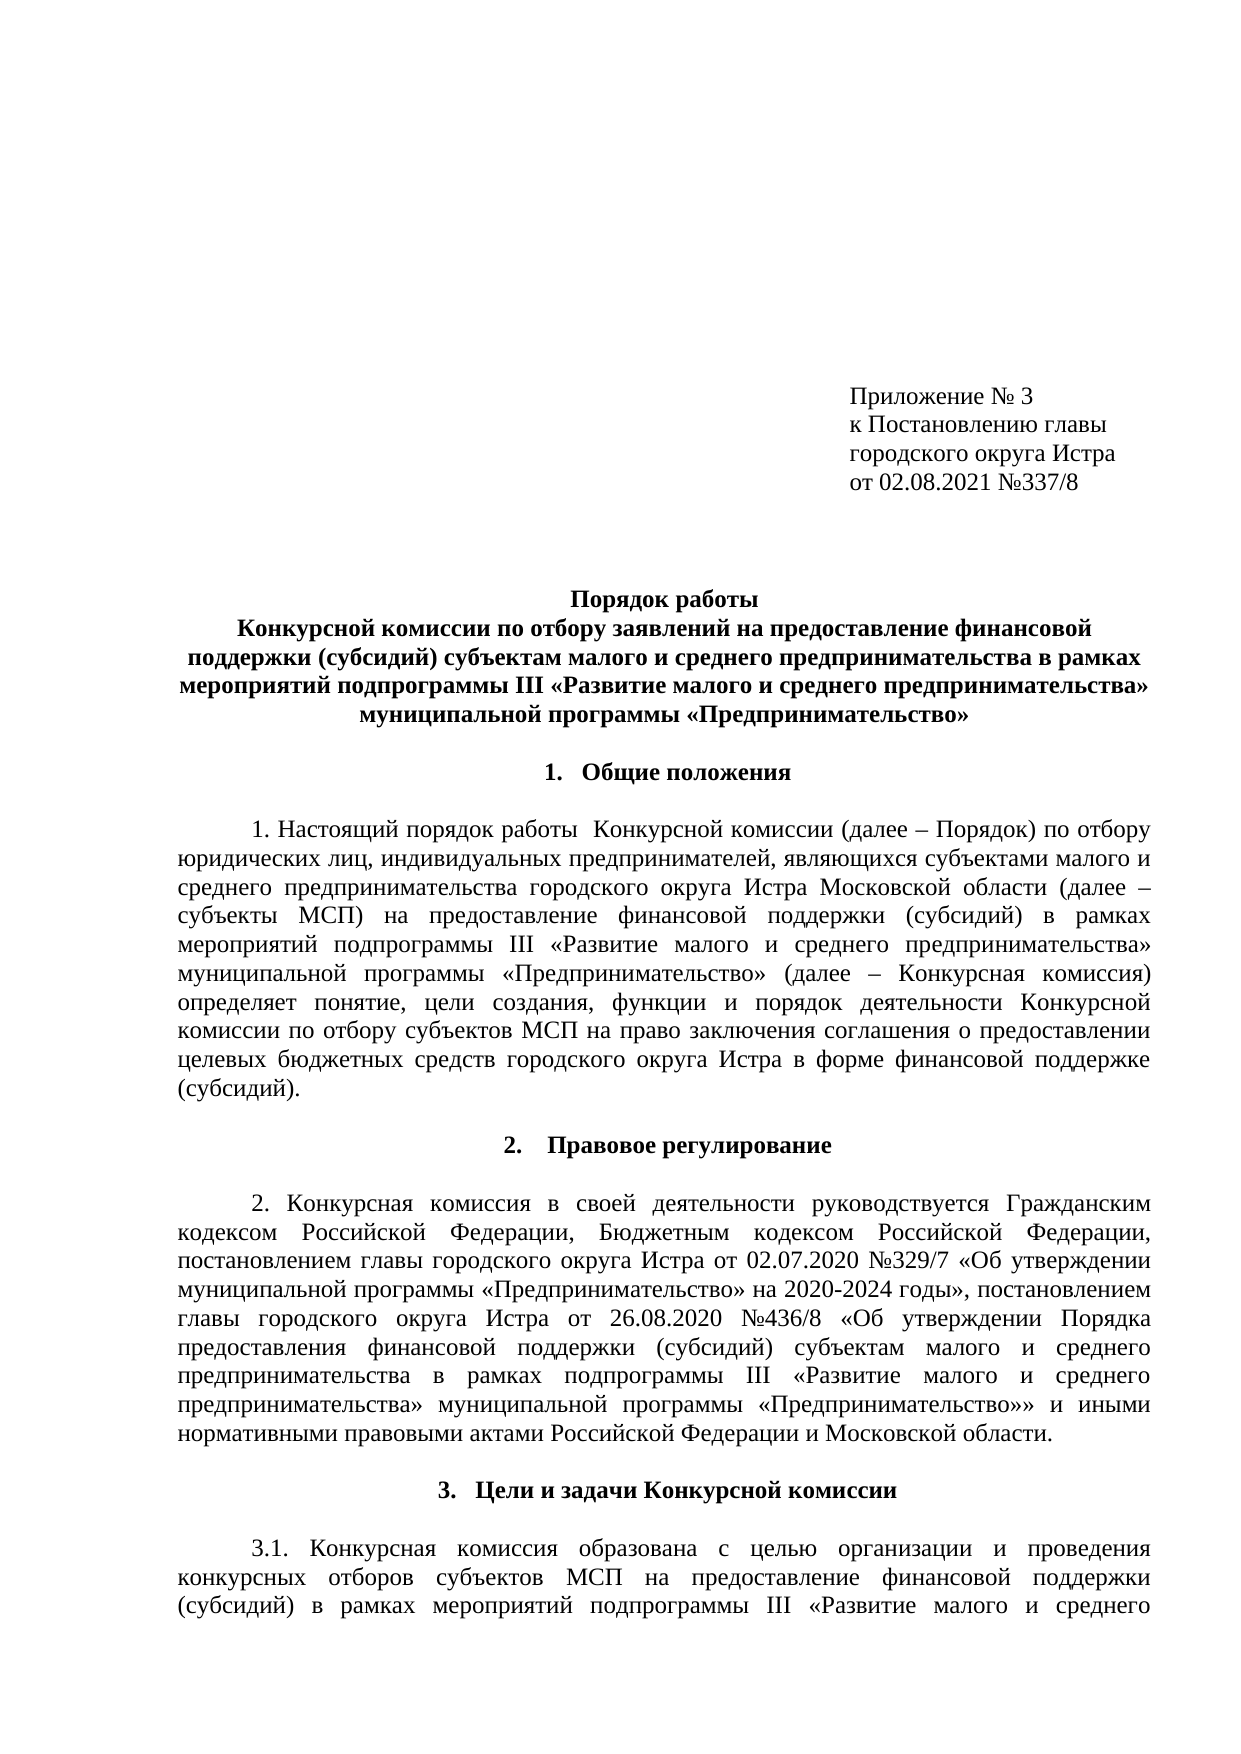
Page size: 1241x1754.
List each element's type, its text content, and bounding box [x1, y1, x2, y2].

text 2. Конкурсная комиссия в своей деятельности руководствуется Гражданским кодексом Российской Федерации, Бюджетным кодексом Российской Федерации, постановлением главы городского округа Истра от 02.07.2020 №329/7 «Об утверждении муниципальной программы «Предпринимательство» на 2020-2024 годы», постановлением главы городского округа Истра от 26.08.2020 №436/8 «Об утверждении Порядка предоставления финансовой поддержки (субсидий) субъектам малого и среднего предпринимательства в рамках подпрограммы III «Развитие малого и среднего предпринимательства» муниципальной программы «Предпринимательство»» и иными нормативными правовыми актами Российской Федерации и Московской области. [177, 1188, 1152, 1447]
text Порядок работы [177, 584, 1152, 613]
text Конкурсной комиссии по отбору заявлений на предоставление финансовой поддержки (субсидий) субъектам малого и среднего предпринимательства в рамках мероприятий подпрограммы III «Развитие малого и среднего предпринимательства» муниципальной программы «Предпринимательство» [177, 613, 1152, 728]
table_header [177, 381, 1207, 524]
list Цели и задачи Конкурсной комиссии [183, 1476, 1152, 1504]
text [177, 1533, 1152, 1619]
text 1. Настоящий порядок работы Конкурсной комиссии (далее – Порядок) по отбору юридических лиц, индивидуальных предпринимателей, являющихся субъектами малого и среднего предпринимательства городского округа Истра Московской области (далее – субъекты МСП) на предоставление финансовой поддержки (субсидий) в рамках мероприятий подпрограммы III «Развитие малого и среднего предпринимательства» муниципальной программы «Предпринимательство» (далее – Конкурсная комиссия) определяет понятие, цели создания, функции и порядок деятельности Конкурсной комиссии по отбору субъектов МСП на право заключения соглашения о предоставлении целевых бюджетных средств городского округа Истра в форме финансовой поддержке (субсидий). [177, 814, 1152, 1102]
list Общие положения [183, 757, 1152, 786]
list Правовое регулирование [183, 1131, 1152, 1159]
